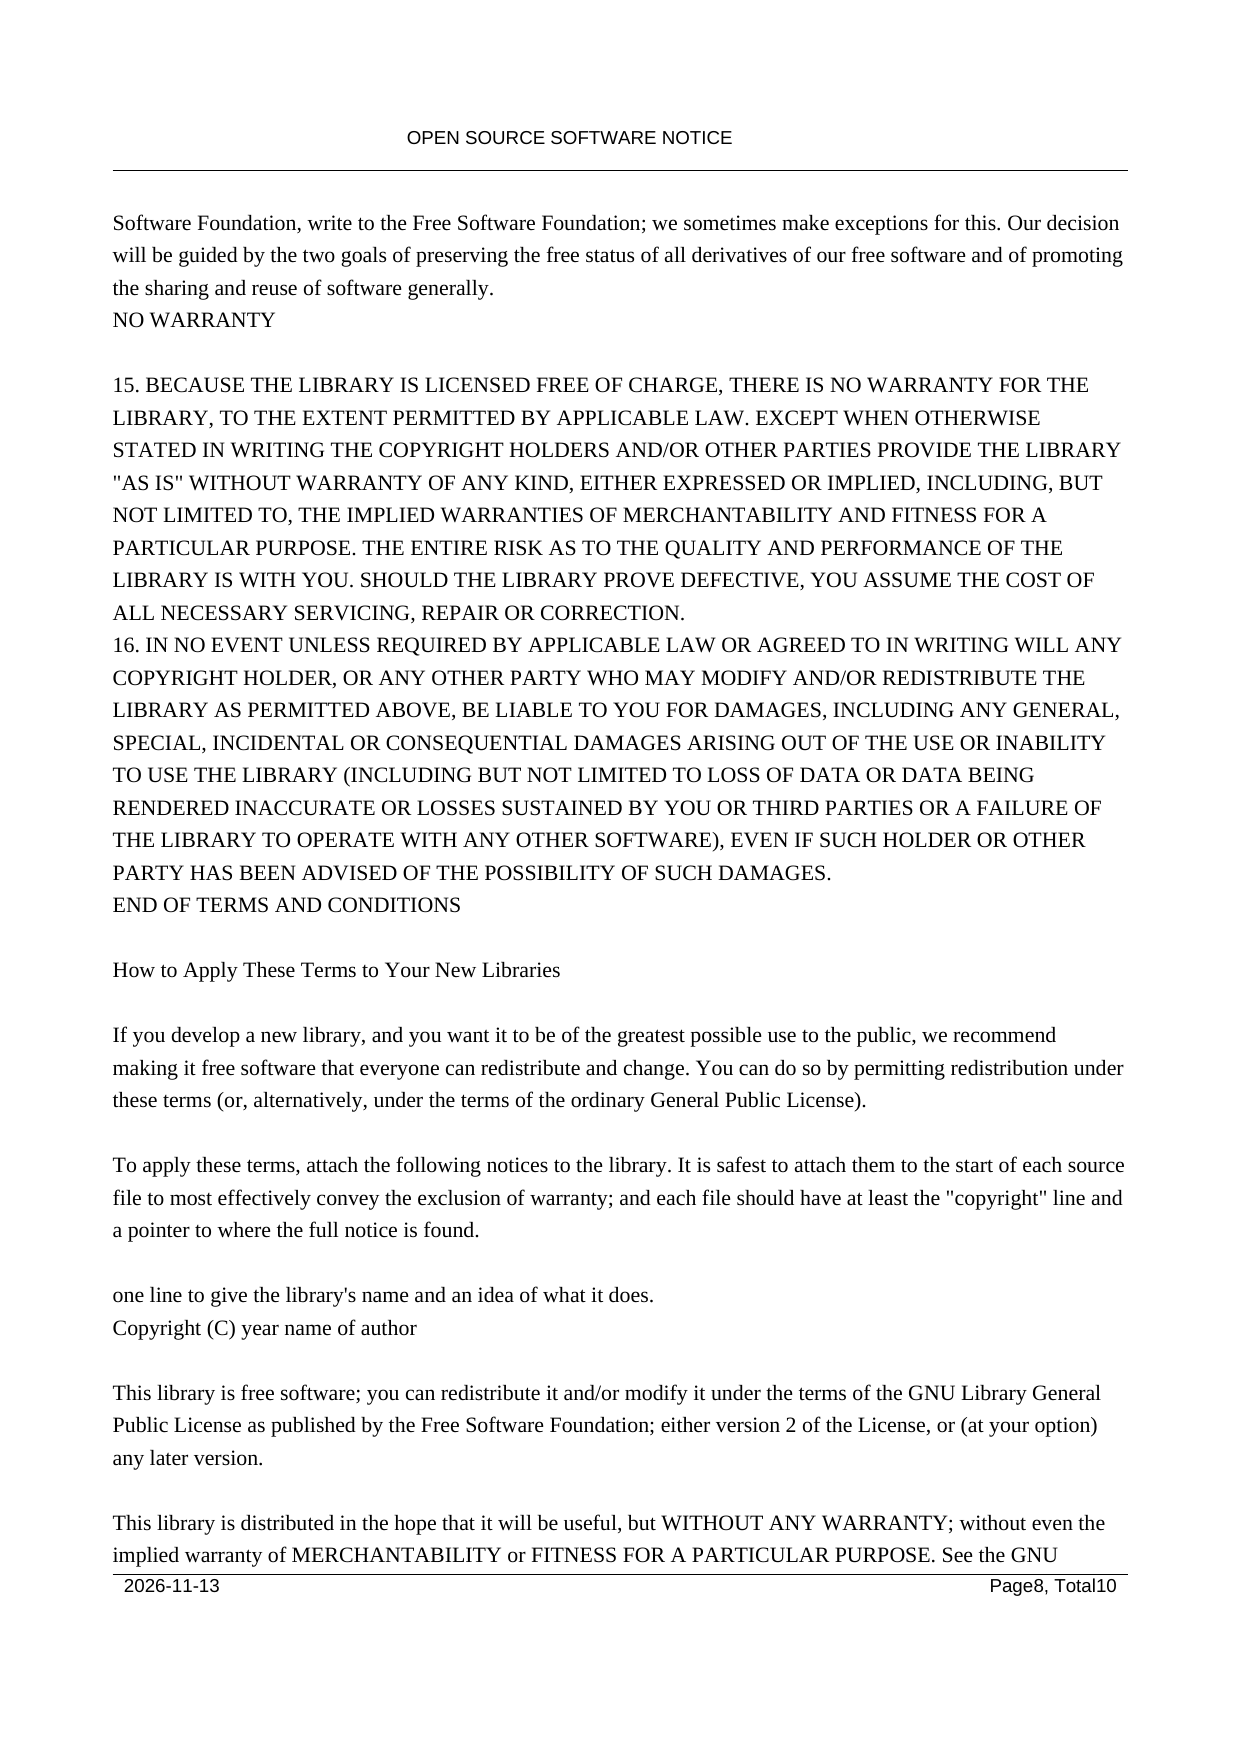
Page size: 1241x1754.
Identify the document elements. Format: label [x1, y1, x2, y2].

text [112, 206, 1128, 1571]
